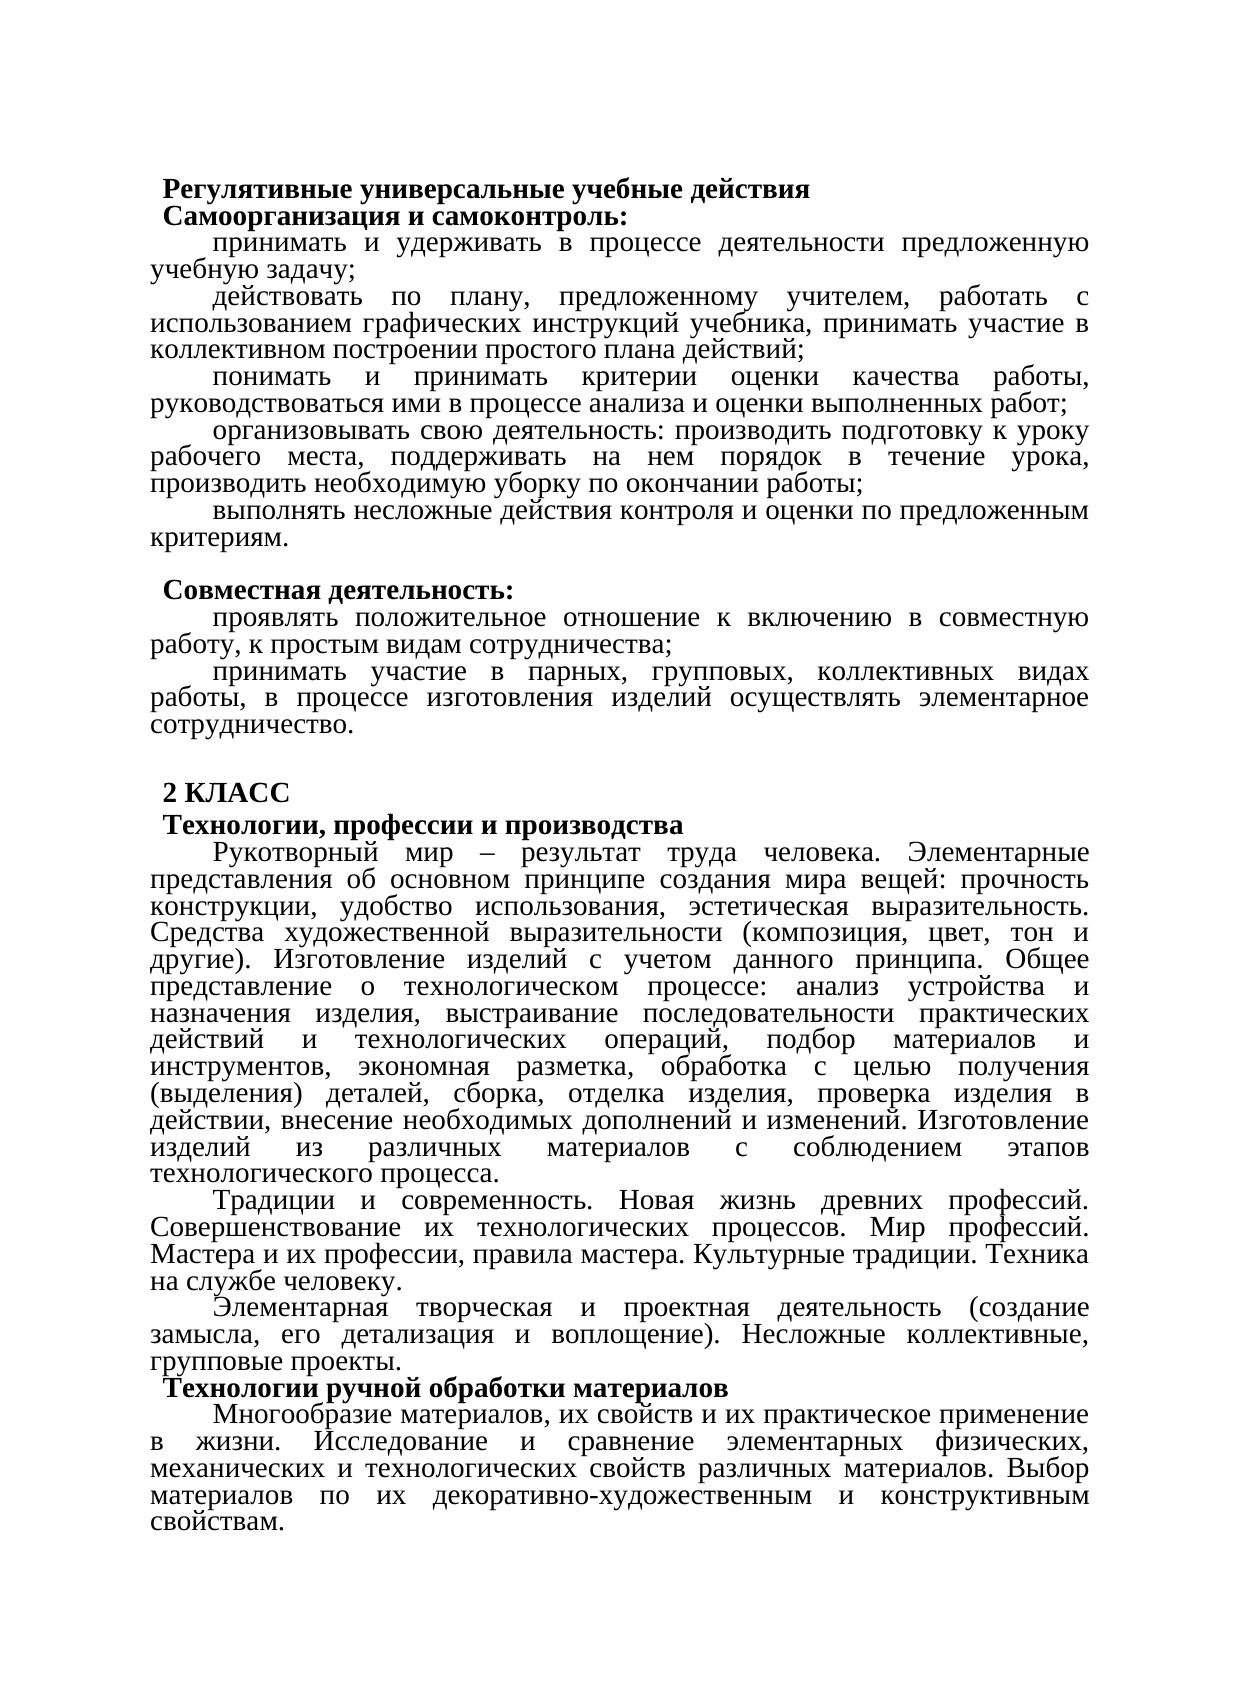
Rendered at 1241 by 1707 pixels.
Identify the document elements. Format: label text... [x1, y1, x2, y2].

text Совместная деятельность: [162, 578, 1090, 605]
text 2 КЛАСС [162, 775, 1090, 808]
text проявлять положительное отношение к включению в совместную работу, к простым видам сотрудничества; [150, 605, 1090, 659]
text понимать и принимать критерии оценки качества работы, руководствоваться ими в процессе анализа и оценки выполненных работ; [150, 364, 1090, 418]
text Традиции и современность. Новая жизнь древних профессий. Совершенствование их технологических процессов. Мир профессий. Мастера и их профессии, правила мастера. Культурные традиции. Техника на службе человеку. [150, 1188, 1090, 1295]
text принимать и удерживать в процессе деятельности предложенную учебную задачу; [150, 230, 1090, 284]
text действовать по плану, предложенному учителем, работать с использованием графических инструкций учебника, принимать участие в коллективном построении простого плана действий; [150, 284, 1090, 364]
text Самоорганизация и самоконтроль: [162, 203, 1090, 230]
text организовывать свою деятельность: производить подготовку к уроку рабочего места, поддерживать на нем порядок в течение урока, производить необходимую уборку по окончании работы; [150, 418, 1090, 498]
text Технологии, профессии и производства [162, 813, 1090, 840]
text Рукотворный мир – результат труда человека. Элементарные представления об основном принципе создания мира вещей: прочность конструкции, удобство использования, эстетическая выразительность. Средства художественной выразительности (композиция, цвет, тон и другие). Изготовление изделий с учетом данного принципа. Общее представление о технологическом процессе: анализ устройства и назначения изделия, выстраивание последовательности практических действий и технологических операций, подбор материалов и инструментов, экономная разметка, обработка с целью получения (выделения) деталей, сборка, отделка изделия, проверка изделия в действии, внесение необходимых дополнений и изменений. Изготовление изделий из различных материалов с соблюдением этапов технологического процесса. [150, 840, 1090, 1188]
text принимать участие в парных, групповых, коллективных видах работы, в процессе изготовления изделий осуществлять элементарное сотрудничество. [150, 659, 1090, 739]
text выполнять несложные действия контроля и оценки по предложенным критериям. [150, 498, 1090, 552]
text Технологии ручной обработки материалов [162, 1376, 1090, 1402]
text Регулятивные универсальные учебные действия [162, 177, 1090, 203]
text Элементарная творческая и проектная деятельность (создание замысла, его детализация и воплощение). Несложные коллективные, групповые проекты. [150, 1295, 1090, 1376]
text Многообразие материалов, их свойств и их практическое применение в жизни. Исследование и сравнение элементарных физических, механических и технологических свойств различных материалов. Выбор материалов по их декоративно-художественным и конструктивным свойствам. [150, 1402, 1090, 1536]
